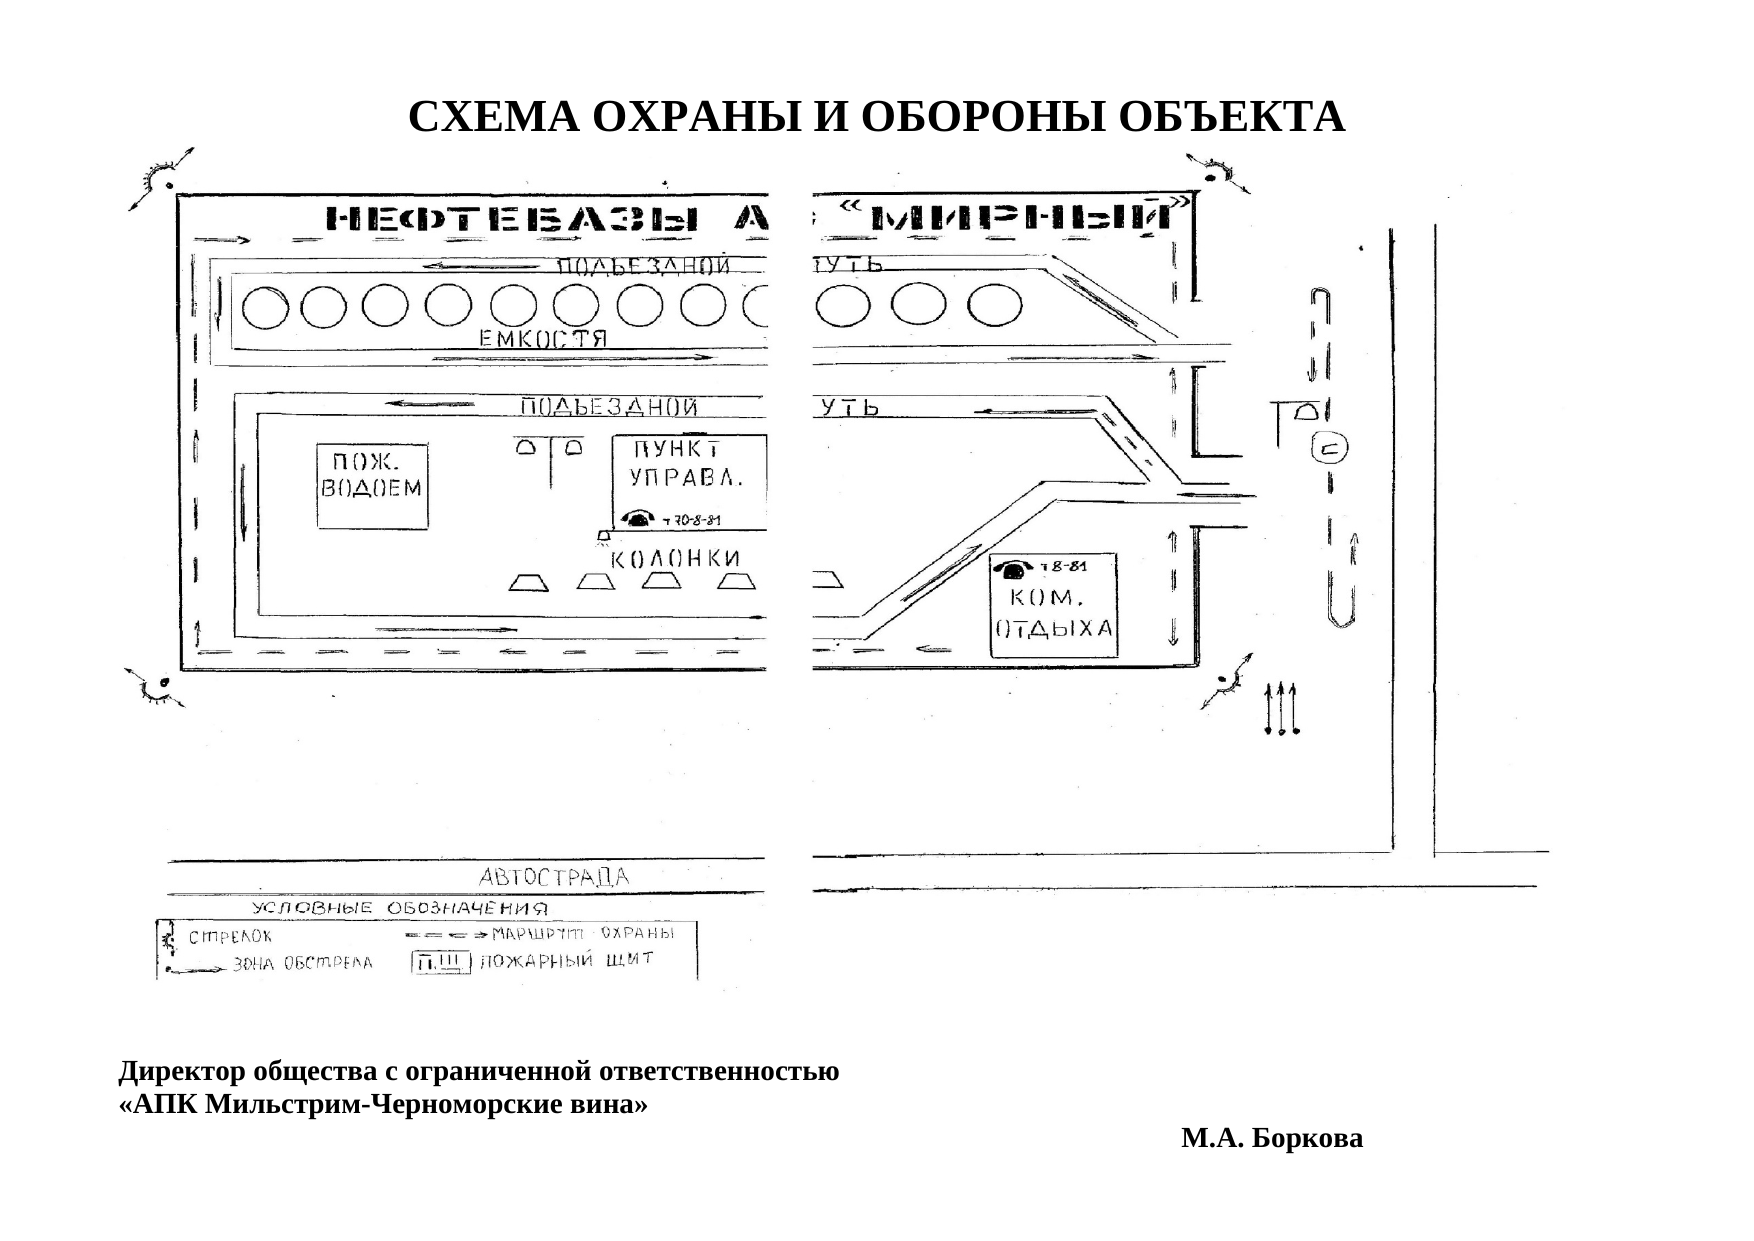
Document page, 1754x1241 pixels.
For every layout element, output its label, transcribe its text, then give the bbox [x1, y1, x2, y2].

picture [118, 141, 1579, 995]
text «АПК Мильстрим-Черноморские вина» М.А. Боркова [118, 1087, 1636, 1154]
text СХЕМА ОХРАНЫ И ОБОРОНЫ ОБЪЕКТА [118, 89, 1636, 141]
text Директор общества с ограниченной ответственностью [118, 1053, 1636, 1087]
